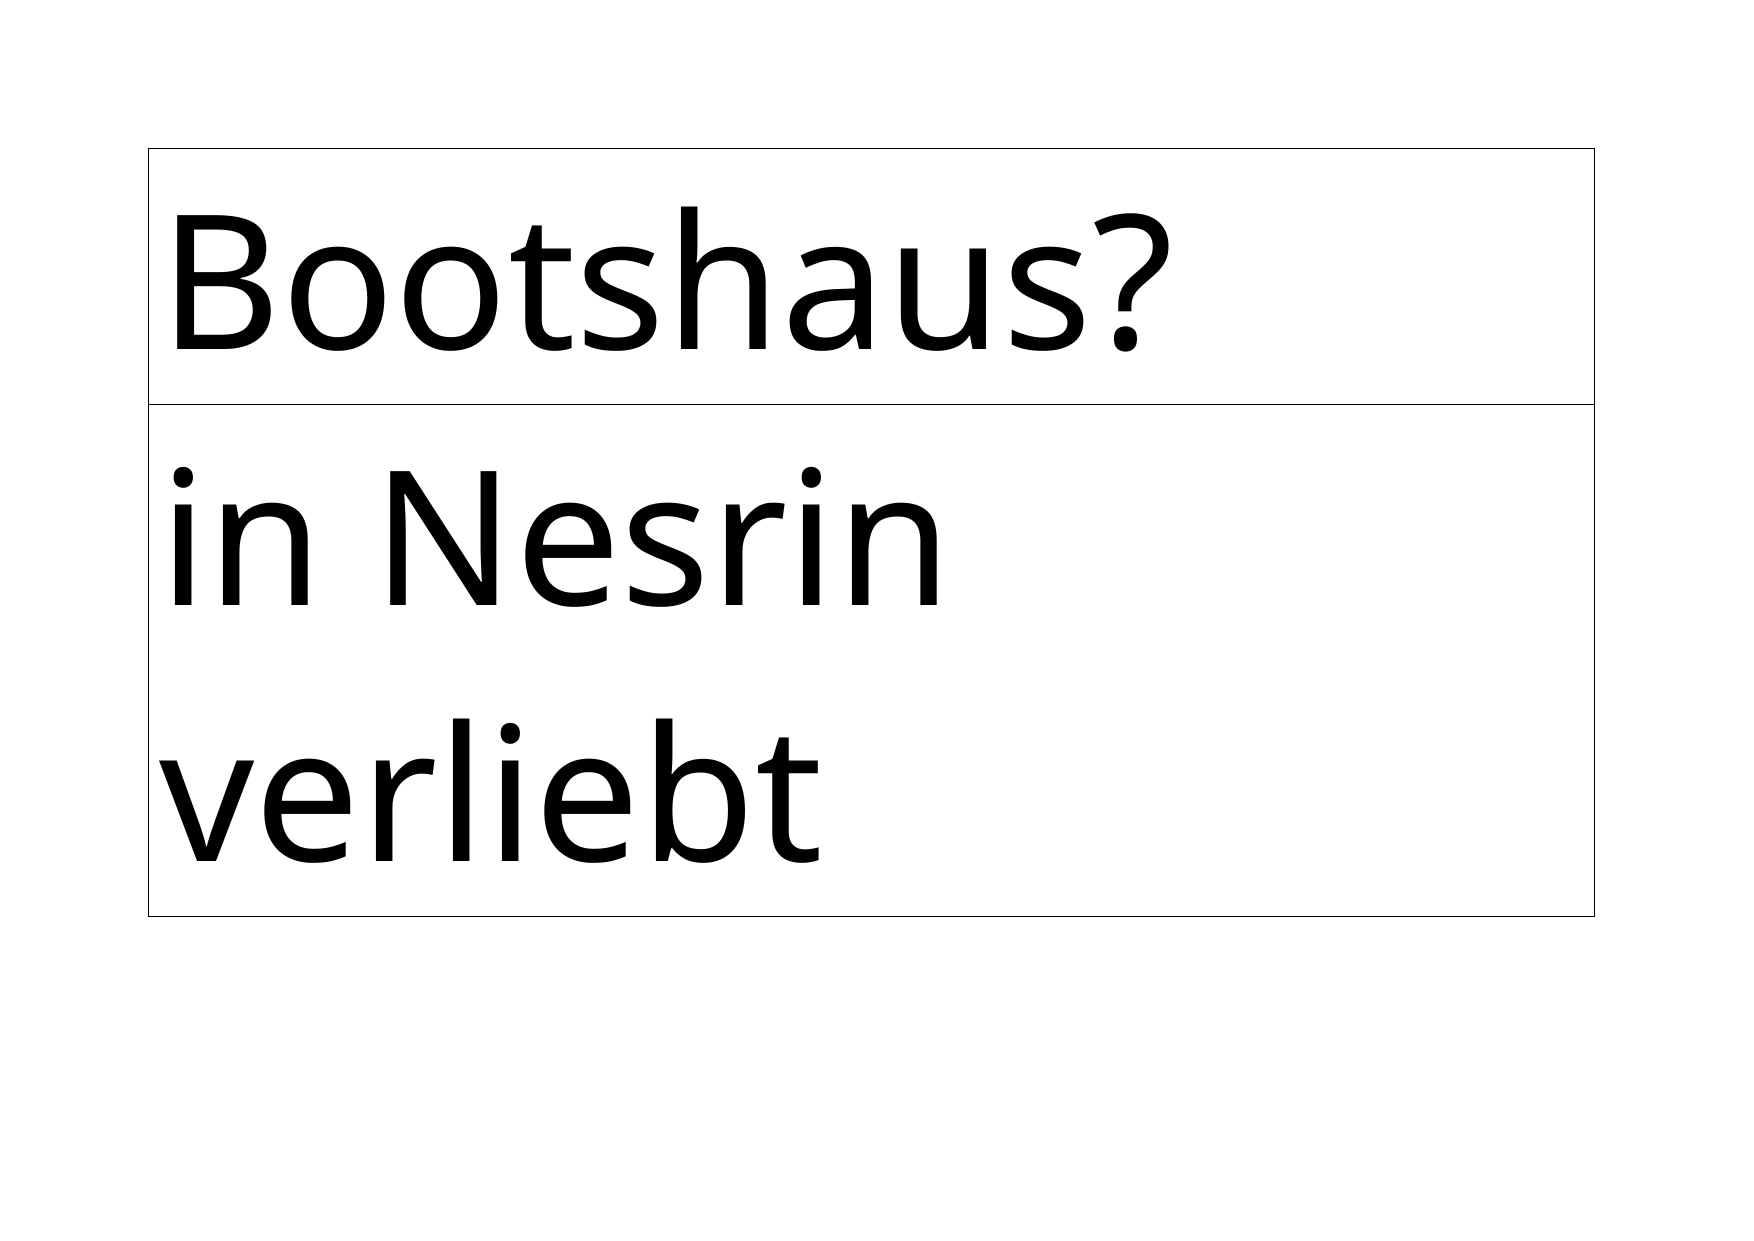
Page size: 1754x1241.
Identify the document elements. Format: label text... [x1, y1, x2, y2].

table_cell in Nesrin verliebt [149, 405, 1594, 916]
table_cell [149, 149, 1594, 404]
